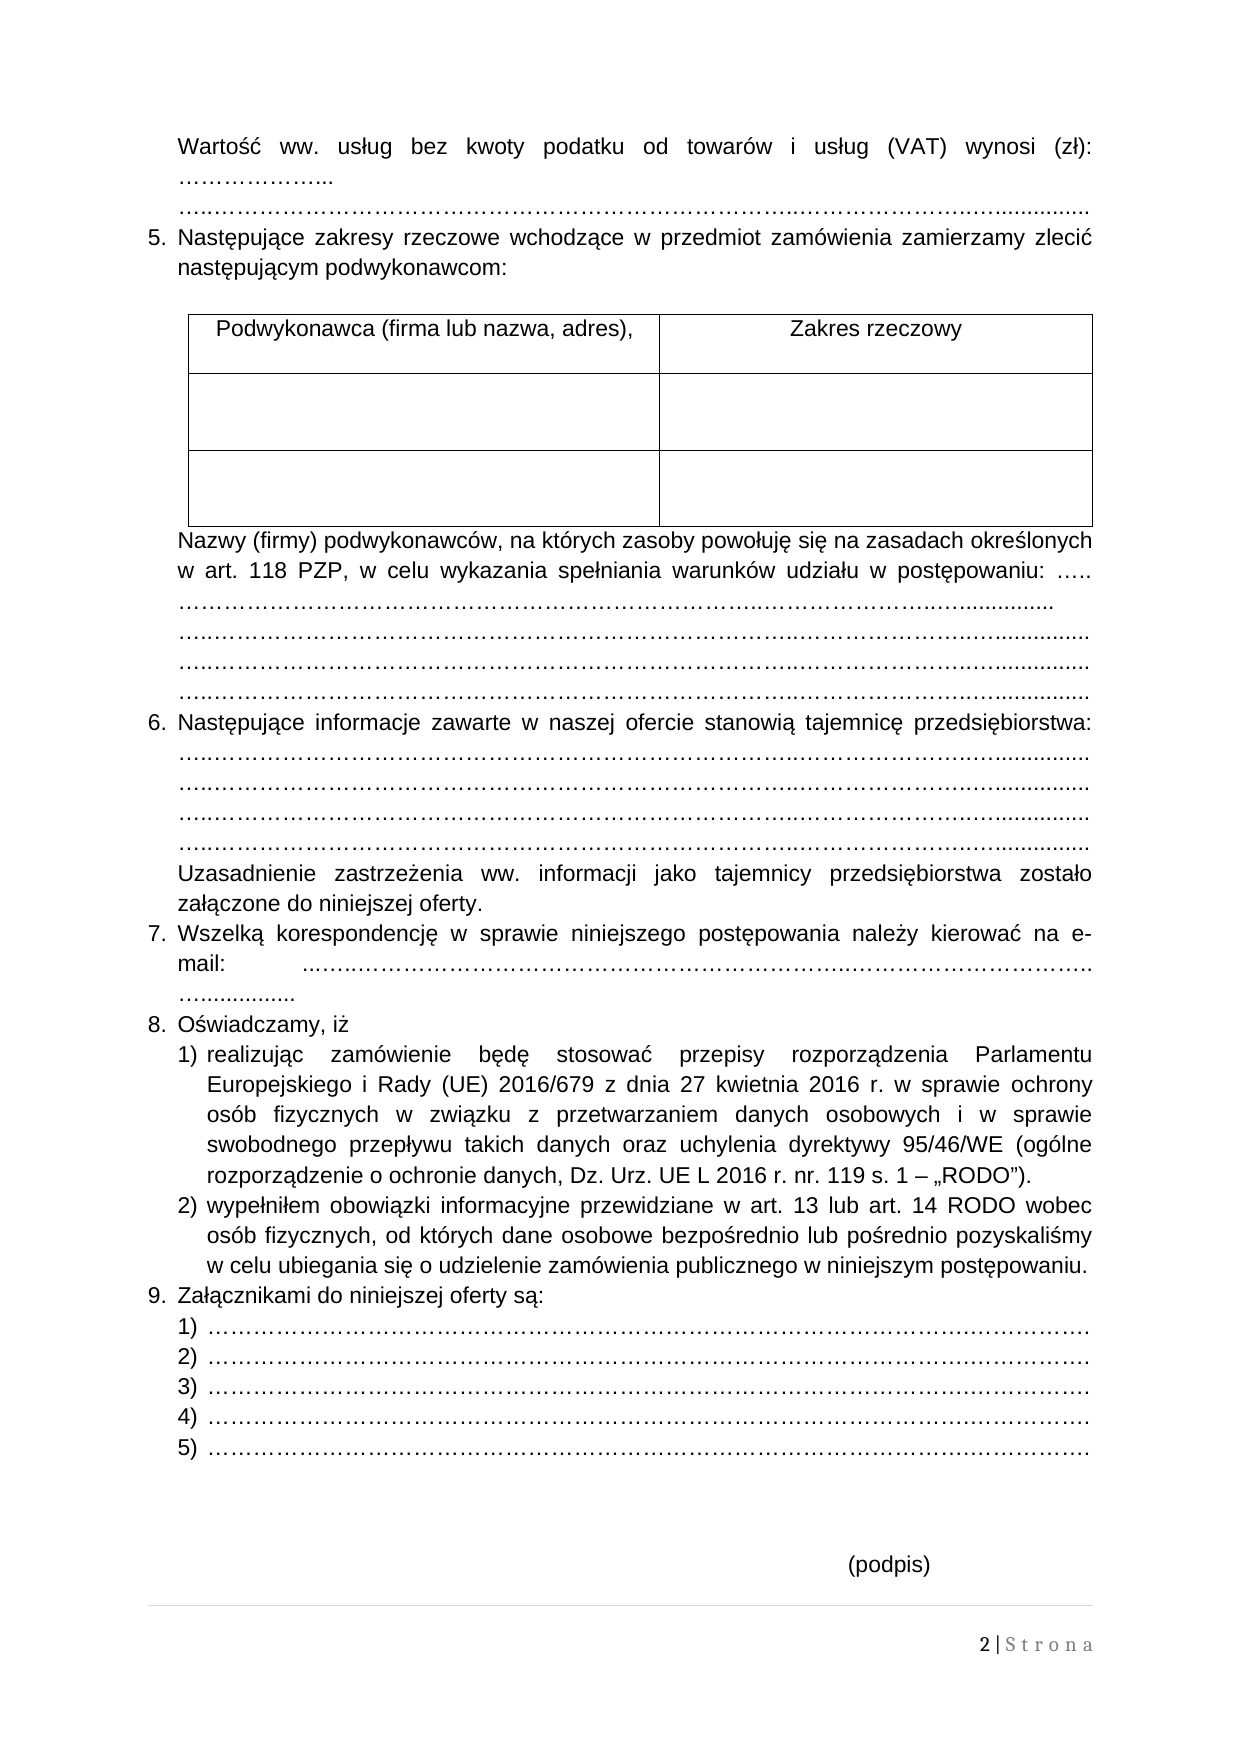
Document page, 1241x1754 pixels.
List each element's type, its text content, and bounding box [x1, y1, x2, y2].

table_cell [189, 374, 659, 449]
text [177, 193, 1093, 220]
text Wartość ww. usług bez kwoty podatku od towarów i usług (VAT) wynosi (zł): ………………... [177, 133, 1093, 189]
list ……………………………………………………………………………………….……………. [177, 1373, 1093, 1399]
list wypełniłem obowiązki informacyjne przewidziane w art. 13 lub art. 14 RODO wobec osób fizycznych, od których dane osobowe bezpośrednio lub pośrednio pozyskaliśmy w celu ubiegania się o udzielenie zamówienia publicznego w niniejszym postępowaniu. [177, 1192, 1093, 1279]
list Następujące informacje zawarte w naszej ofercie stanowią tajemnicę przedsiębiorstwa: …..…………………………………………………………………..…………………..…............... …..…………………………………………………………………..…………………..…............... …..…………………………………………………………………..…………………..…............... …..…………………………………………………………………..…………………..…............... Uzasadnienie zastrzeżenia ww. informacji jako tajemnicy przedsiębiorstwa zostało załączone do niniejszej oferty. [148, 708, 1093, 916]
list ……………………………………………………………………………………….……………. [177, 1433, 1093, 1460]
list Załącznikami do niniejszej oferty są: [148, 1282, 1093, 1309]
list ……………………………………………………………………………………….……………. [177, 1343, 1093, 1369]
table_cell [660, 374, 1092, 449]
table_header Zakres rzeczowy [660, 315, 1092, 373]
text Nazwy (firmy) podwykonawców, na których zasoby powołuję się na zasadach określonych w art. 118 PZP, w celu wykazania spełniania warunków udziału w postępowaniu: …..…………………………………………………………………..…………………..…............... …..…………………………………………………………………..…………………..…............... …..…………………………………………………………………..…………………..…............... …..…………………………………………………………………..…………………..…............... [177, 527, 1093, 705]
list ……………………………………………………………………………………….……………. [177, 1313, 1093, 1339]
list Oświadczamy, iż [148, 1011, 1093, 1037]
text (podpis) [148, 1494, 930, 1577]
table_cell [189, 451, 659, 526]
table_header Podwykonawca (firma lub nazwa, adres), [189, 315, 659, 373]
list ……………………………………………………………………………………….……………. [177, 1403, 1093, 1430]
list Wszelką korespondencję w sprawie niniejszego postępowania należy kierować na e-mail: ...…..………………………………………………………..…………………………..…............... [148, 920, 1093, 1007]
table_cell [660, 451, 1092, 526]
list Następujące zakresy rzeczowe wchodzące w przedmiot zamówienia zamierzamy zlecić następującym podwykonawcom: [148, 223, 1093, 280]
list realizując zamówienie będę stosować przepisy rozporządzenia Parlamentu Europejskiego i Rady (UE) 2016/679 z dnia 27 kwietnia 2016 r. w sprawie ochrony osób fizycznych w związku z przetwarzaniem danych osobowych i w sprawie swobodnego przepływu takich danych oraz uchylenia dyrektywy 95/46/WE (ogólne rozporządzenie o ochronie danych, Dz. Urz. UE L 2016 r. nr. 119 s. 1 – „RODO”). [177, 1041, 1093, 1188]
